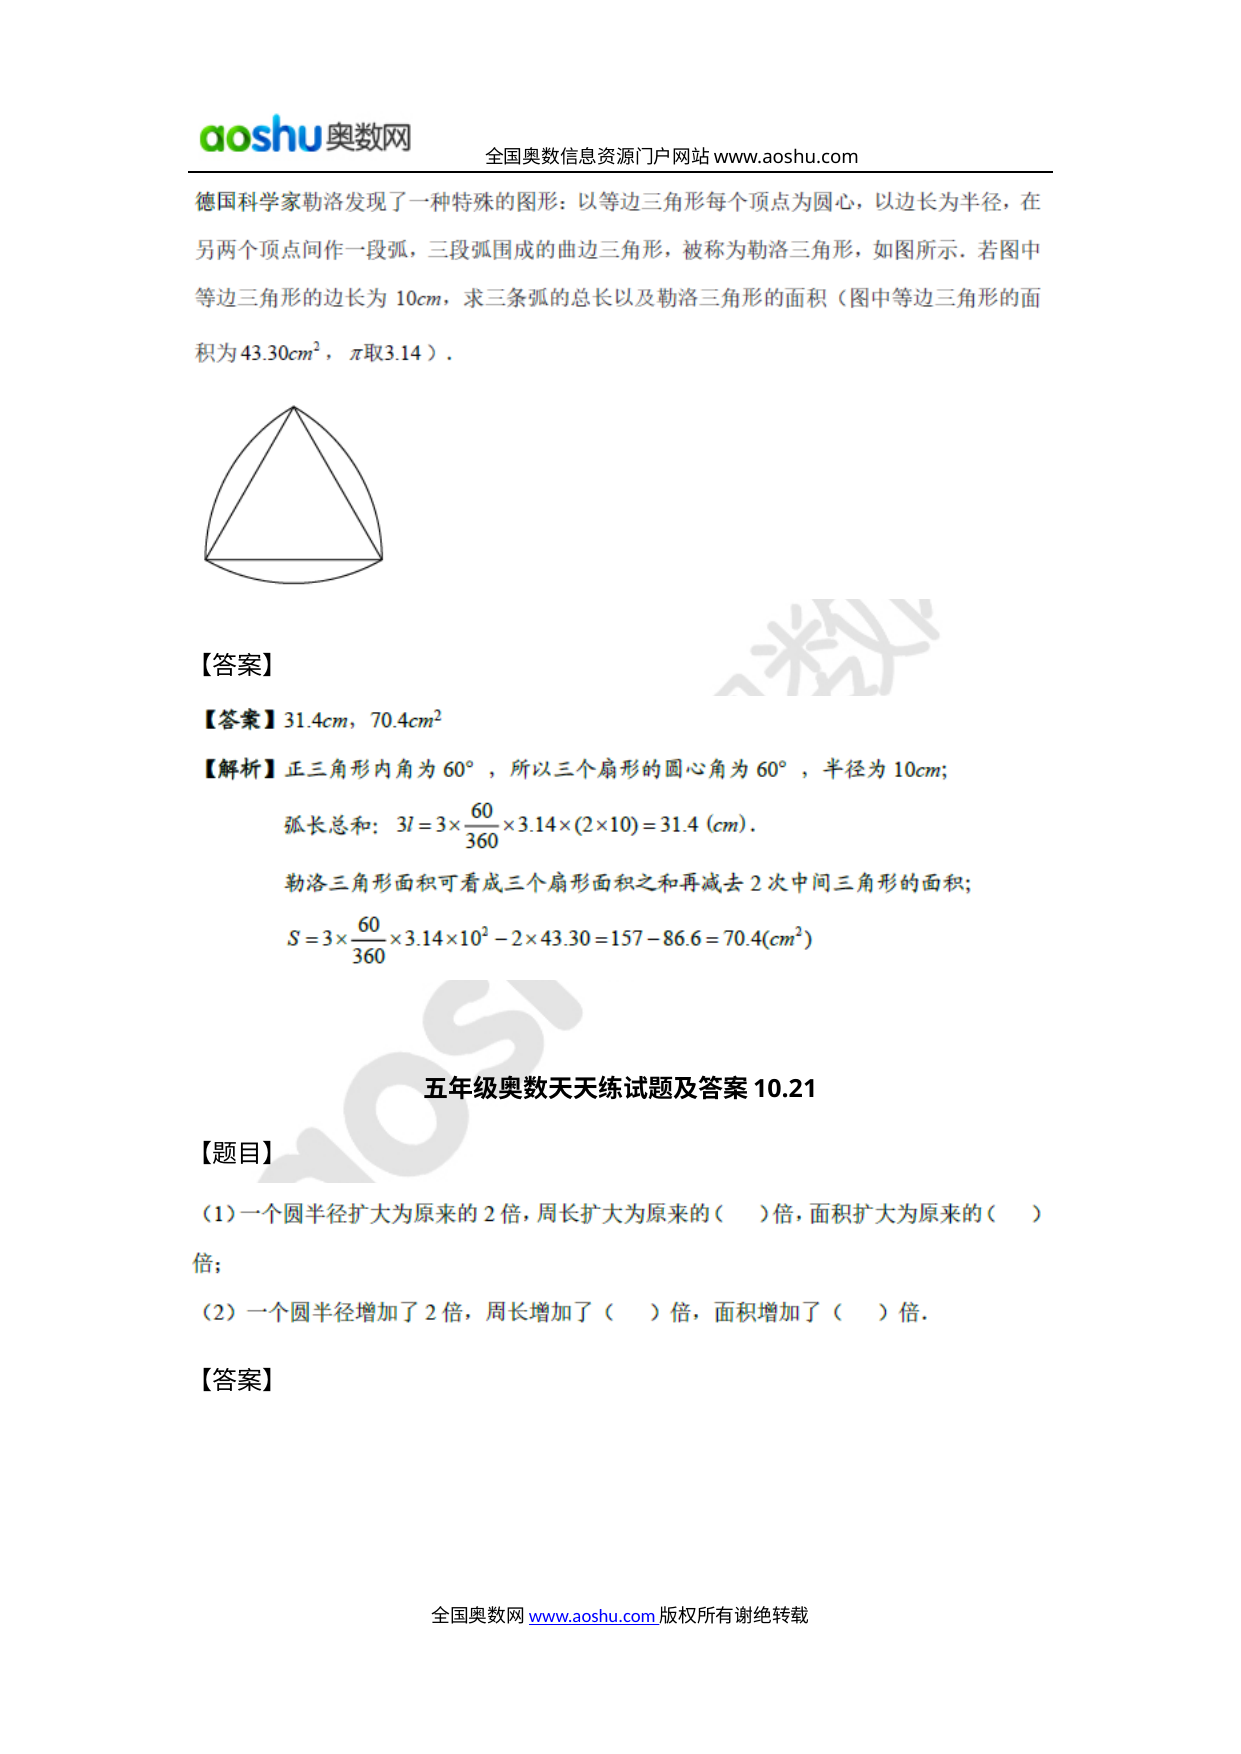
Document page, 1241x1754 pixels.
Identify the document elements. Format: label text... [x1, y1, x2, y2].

picture [187, 1183, 1053, 1339]
text 【答案】 [187, 631, 1053, 696]
picture [187, 176, 1053, 631]
picture [187, 696, 1053, 1054]
text 【题目】 [187, 1119, 1053, 1183]
text 五年级奥数天天练试题及答案10.21 [187, 1054, 1053, 1119]
picture [187, 88, 485, 164]
text 【答案】 [187, 1346, 1053, 1411]
